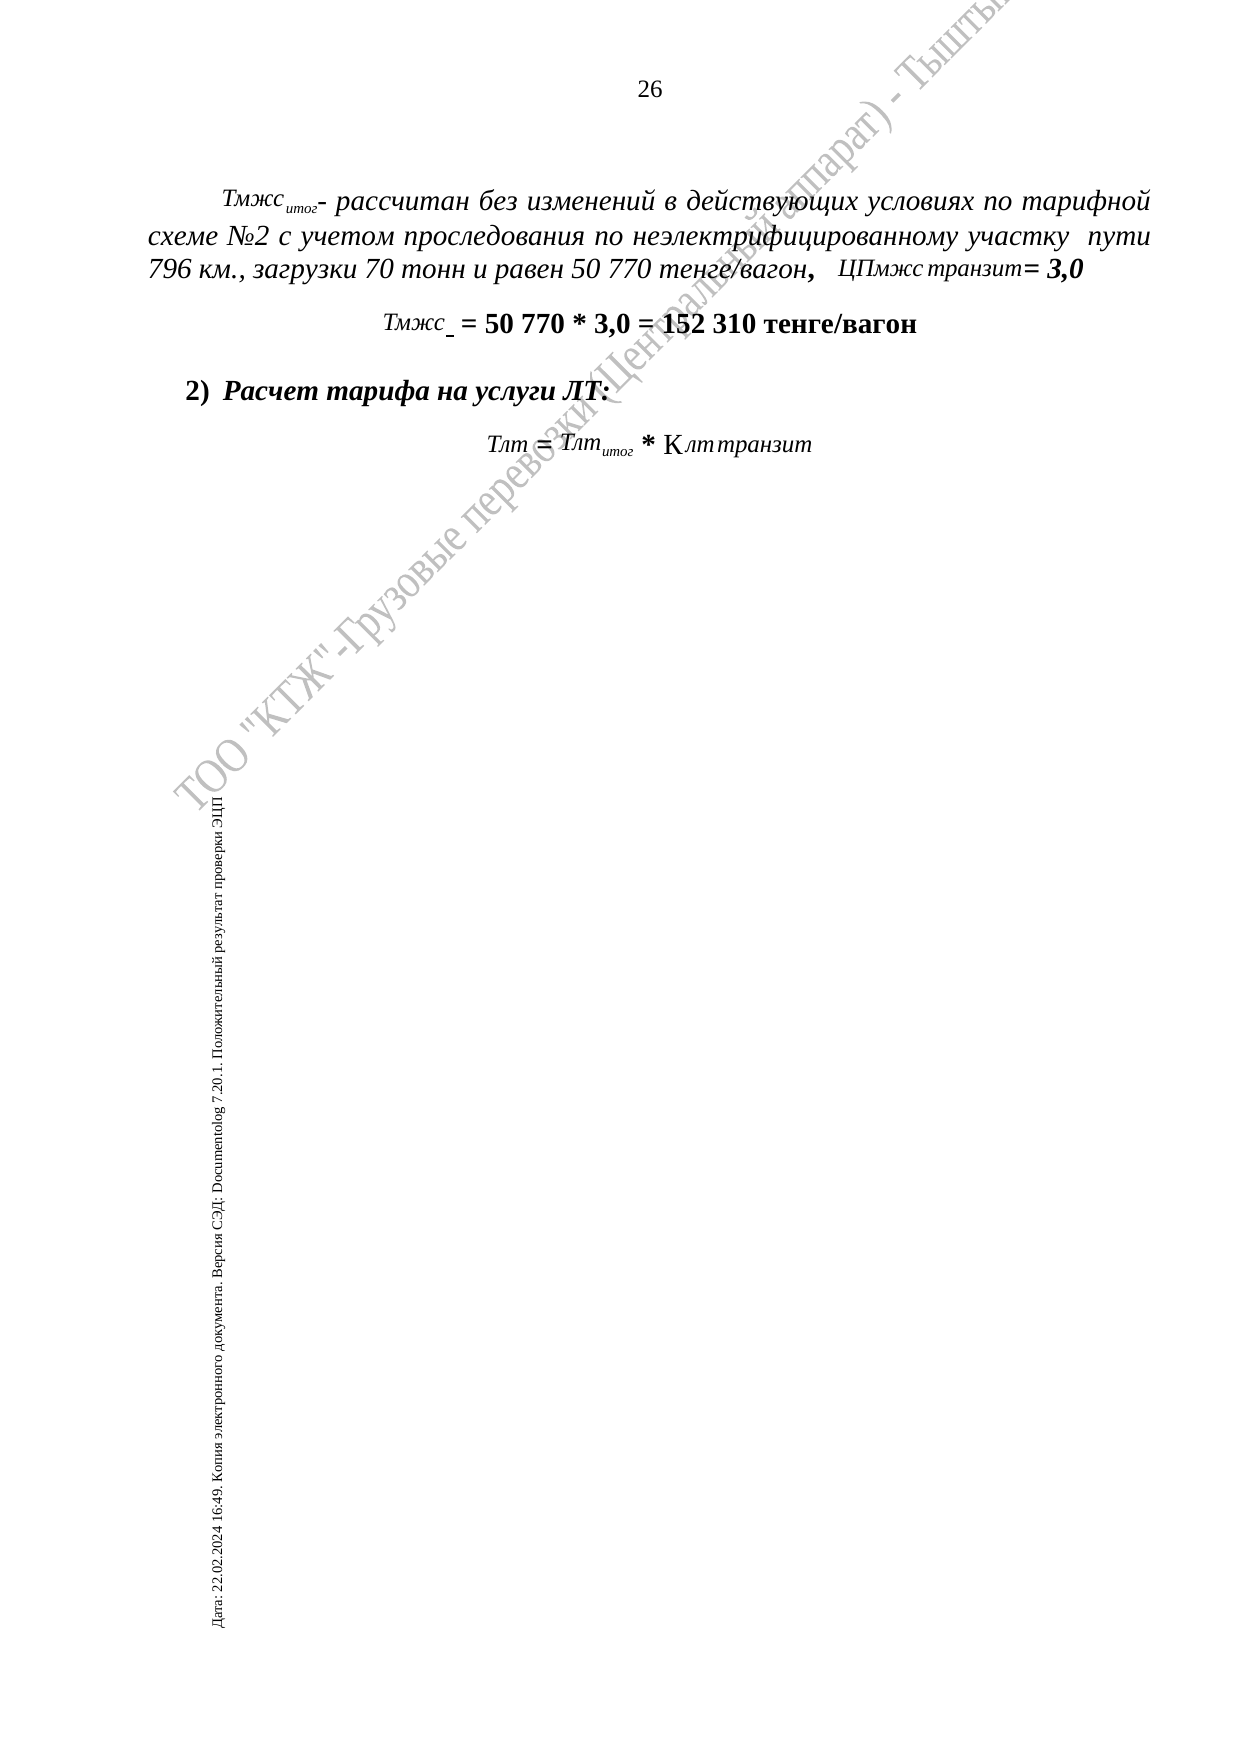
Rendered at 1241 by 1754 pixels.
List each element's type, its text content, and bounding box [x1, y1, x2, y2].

text = * К [148, 427, 1152, 461]
list = 50 770 * 3,0 = 152 310 тенге/вагон [148, 306, 1152, 339]
list Расчет тарифа на услуги ЛТ: [185, 373, 1152, 407]
text - рассчитан без изменений в действующих условиях по тарифной схеме №2 с учетом проследования по неэлектрифицированному участку пути 796 км., загрузки 70 тонн и равен 50 770 тенге/вагон, = 3,0 [148, 183, 1152, 285]
